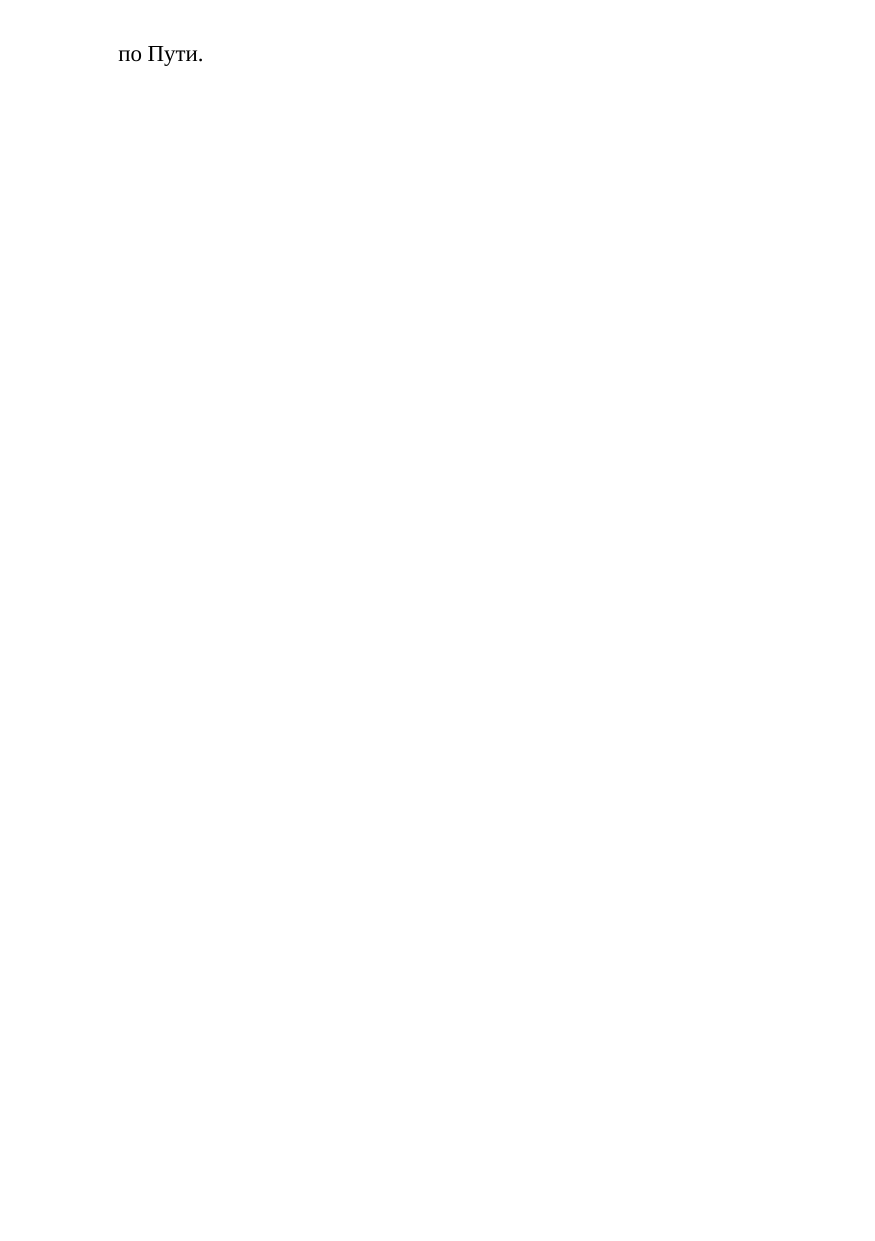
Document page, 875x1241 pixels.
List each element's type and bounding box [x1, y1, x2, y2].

text [118, 39, 755, 66]
